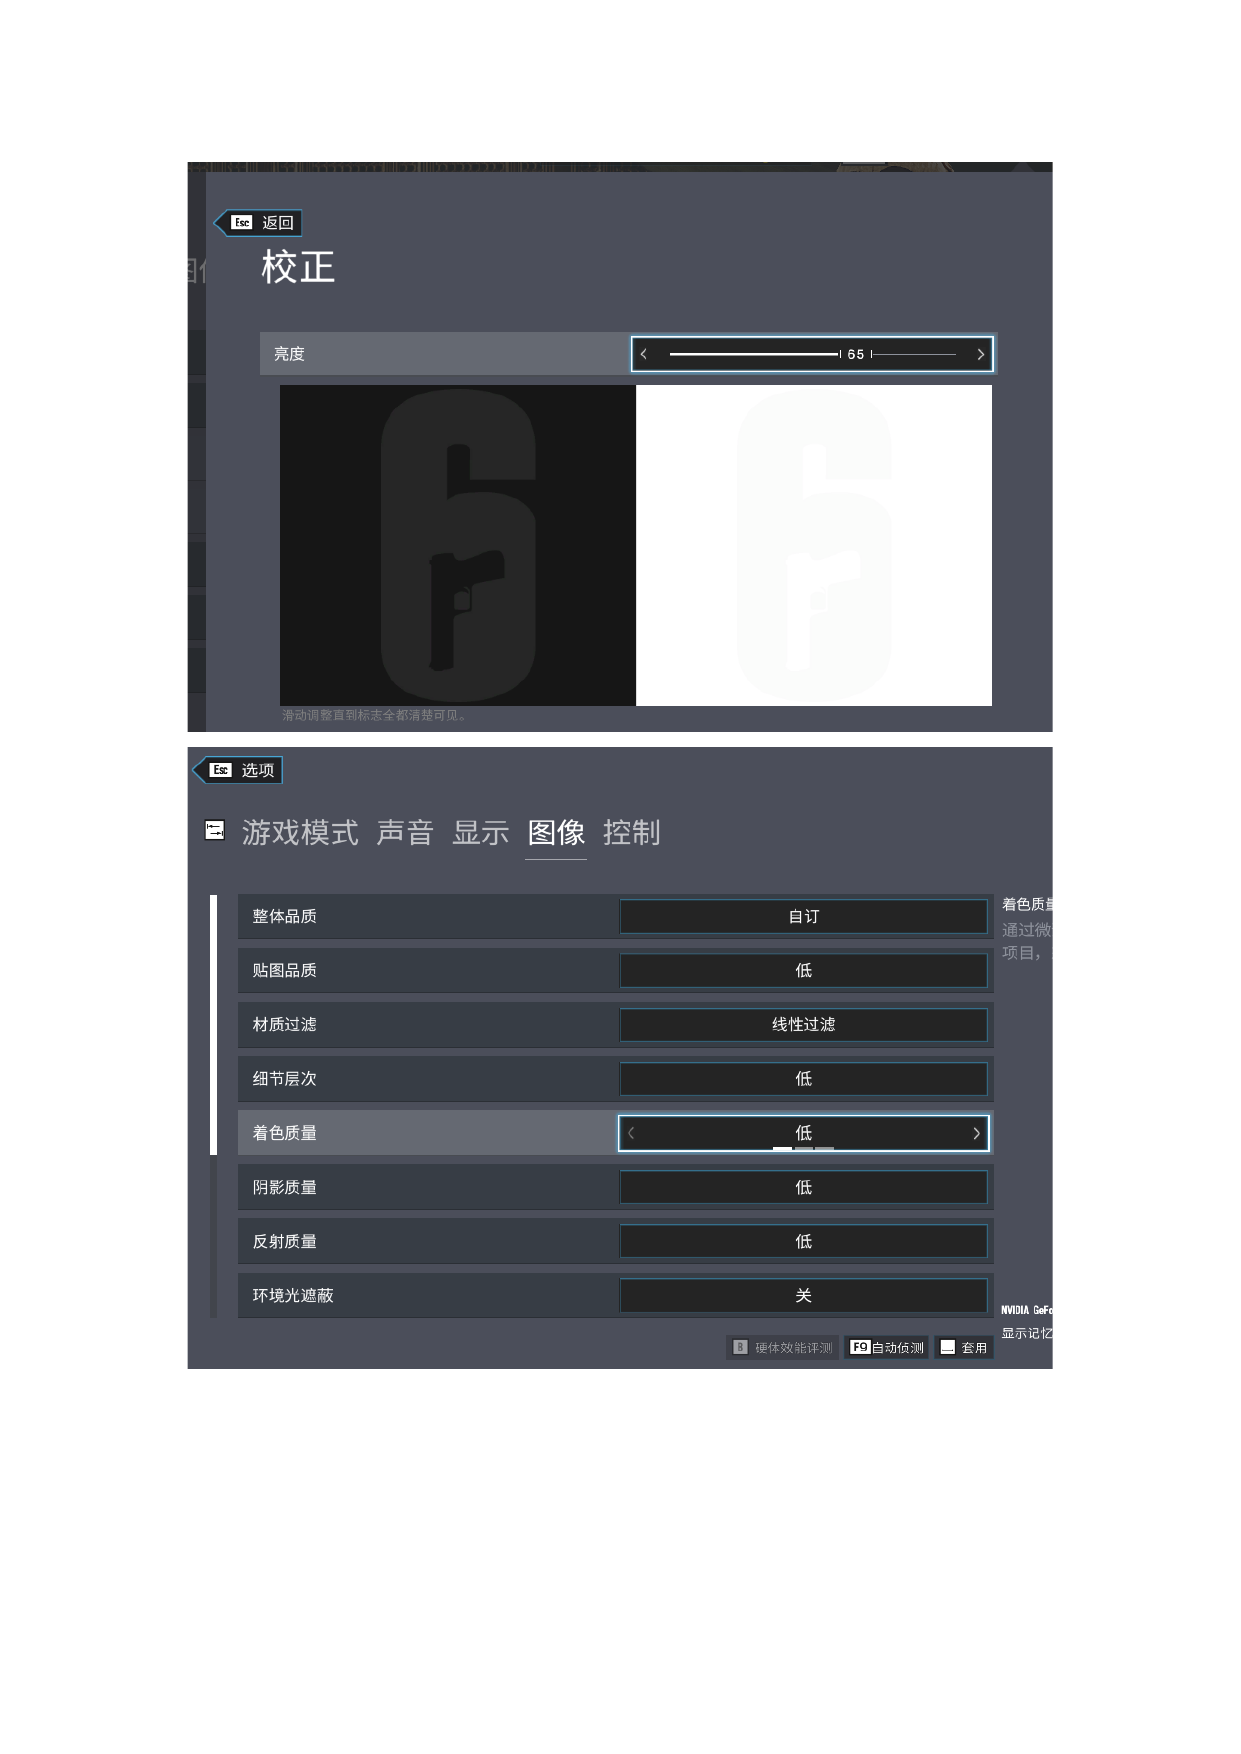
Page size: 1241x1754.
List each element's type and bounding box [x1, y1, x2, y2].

picture [187, 162, 1053, 732]
picture [187, 747, 1053, 1369]
